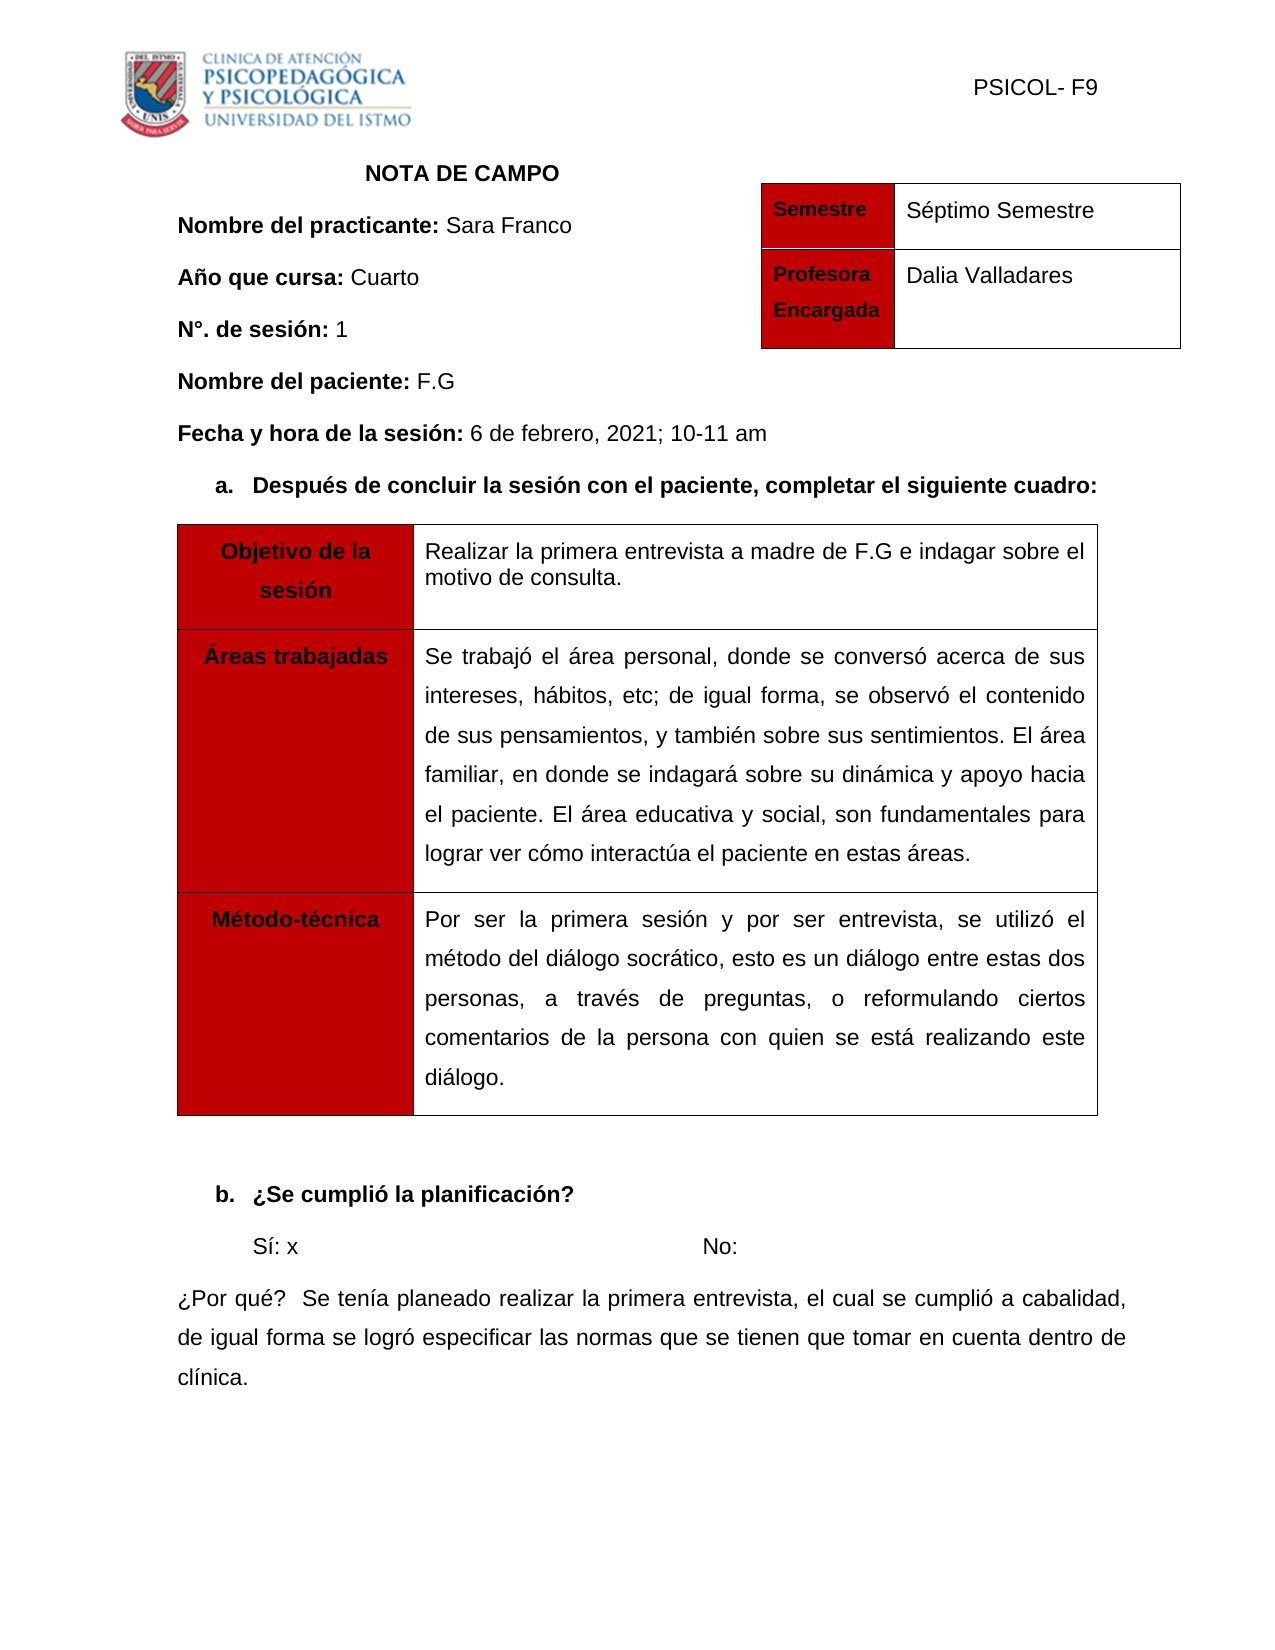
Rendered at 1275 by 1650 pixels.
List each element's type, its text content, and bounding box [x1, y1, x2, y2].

table_cell Se trabajó el área personal, donde se conversó acerca de sus intereses, hábitos, etc; de igual forma, se observó el contenido de sus pensamientos, y también sobre sus sentimientos. El área familiar, en donde se indagará sobre su dinámica y apoyo hacia el paciente. El área educativa y social, son fundamentales para lograr ver cómo interactúa el paciente en estas áreas. [414, 630, 1097, 892]
table_cell Profesora Encargada [762, 250, 894, 348]
table_header Semestre [762, 184, 894, 248]
table_header Séptimo Semestre [895, 184, 1180, 248]
table_cell Áreas trabajadas [178, 630, 413, 892]
text Fecha y hora de la sesión: 6 de febrero, 2021; 10-11 am [177, 420, 1127, 446]
table_cell Método-técnica [178, 893, 413, 1115]
text Nombre del paciente: F.G [177, 368, 1127, 394]
text NOTA DE CAMPO [177, 160, 1127, 187]
text ¿Por qué? Se tenía planeado realizar la primera entrevista, el cual se cumplió a cabalidad, de igual forma se logró especificar las normas que se tienen que tomar en cuenta dentro de clínica. [177, 1285, 1127, 1390]
list ¿Se cumplió la planificación? [215, 1181, 1127, 1207]
text Sí: x No: [252, 1233, 1127, 1259]
table_header Objetivo de la sesión [178, 525, 413, 629]
picture [65, 20, 437, 148]
table_cell Dalia Valladares [895, 250, 1180, 348]
list Después de concluir la sesión con el paciente, completar el siguiente cuadro: [215, 472, 1127, 498]
text Nombre del practicante: Sara Franco [177, 212, 761, 238]
text N°. de sesión: 1 [177, 316, 761, 342]
table_cell Por ser la primera sesión y por ser entrevista, se utilizó el método del diálogo socrático, esto es un diálogo entre estas dos personas, a través de preguntas, o reformulando ciertos comentarios de la persona con quien se está realizando este diálogo. [414, 893, 1097, 1115]
text Año que cursa: Cuarto [177, 264, 761, 291]
table_header Realizar la primera entrevista a madre de F.G e indagar sobre el motivo de consulta. [414, 525, 1097, 629]
